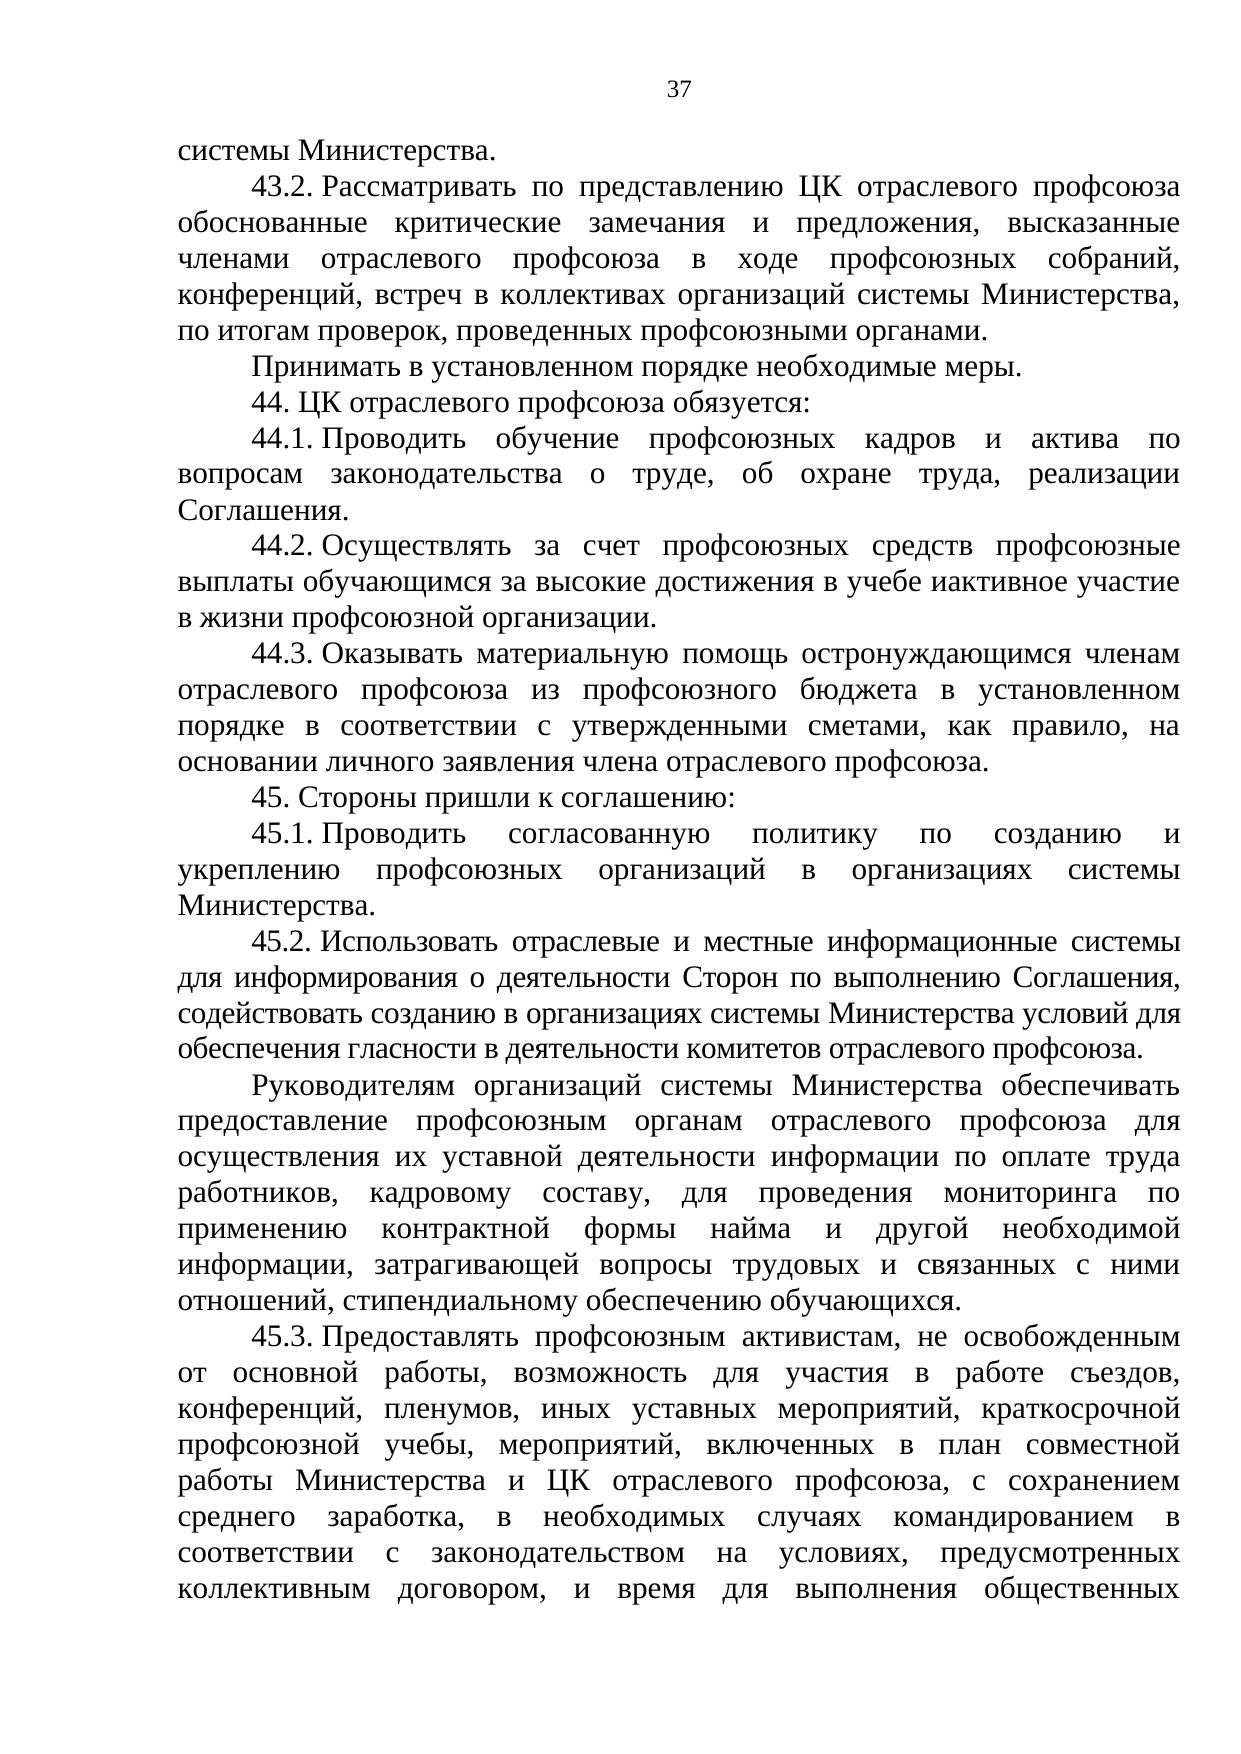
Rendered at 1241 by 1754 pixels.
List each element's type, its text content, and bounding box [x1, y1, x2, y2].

text 45. Стороны пришли к соглашению: [177, 778, 1181, 814]
text 44.1. Проводить обучение профсоюзных кадров и актива по вопросам законодательства о труде, об охране труда, реализации Соглашения. [177, 419, 1181, 527]
text Руководителям организаций системы Министерства обеспечивать предоставление профсоюзным органам отраслевого профсоюза для осуществления их уставной деятельности информации по оплате труда работников, кадровому составу, для проведения мониторинга по применению контрактной формы найма и другой необходимой информации, затрагивающей вопросы трудовых и связанных с ними отношений, стипендиальному обеспечению обучающихся. [177, 1066, 1181, 1317]
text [177, 1317, 1181, 1605]
text 43.2. Рассматривать по представлению ЦК отраслевого профсоюза обоснованные критические замечания и предложения, высказанные членами отраслевого профсоюза в ходе профсоюзных собраний, конференций, встреч в коллективах организаций системы Министерства, по итогам проверок, проведенных профсоюзными органами. [177, 167, 1181, 347]
text 45.1. Проводить согласованную политику по созданию и укреплению профсоюзных организаций в организациях системы Министерства. [177, 814, 1181, 922]
text Принимать в установленном порядке необходимые меры. [177, 347, 1181, 383]
text 44.3. Оказывать материальную помощь остронуждающимся членам отраслевого профсоюза из профсоюзного бюджета в установленном порядке в соответствии с утвержденными сметами, как правило, на основании личного заявления члена отраслевого профсоюза. [177, 634, 1181, 778]
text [177, 131, 1181, 167]
text 44.2. Осуществлять за счет профсоюзных средств профсоюзные выплаты обучающимся за высокие достижения в учебе иактивное участие в жизни профсоюзной организации. [177, 527, 1181, 634]
text 44. ЦК отраслевого профсоюза обязуется: [177, 383, 1181, 419]
text 45.2. Использовать отраслевые и местные информационные системы для информирования о деятельности Сторон по выполнению Соглашения, содействовать созданию в организациях системы Министерства условий для обеспечения гласности в деятельности комитетов отраслевого профсоюза. [177, 922, 1181, 1066]
